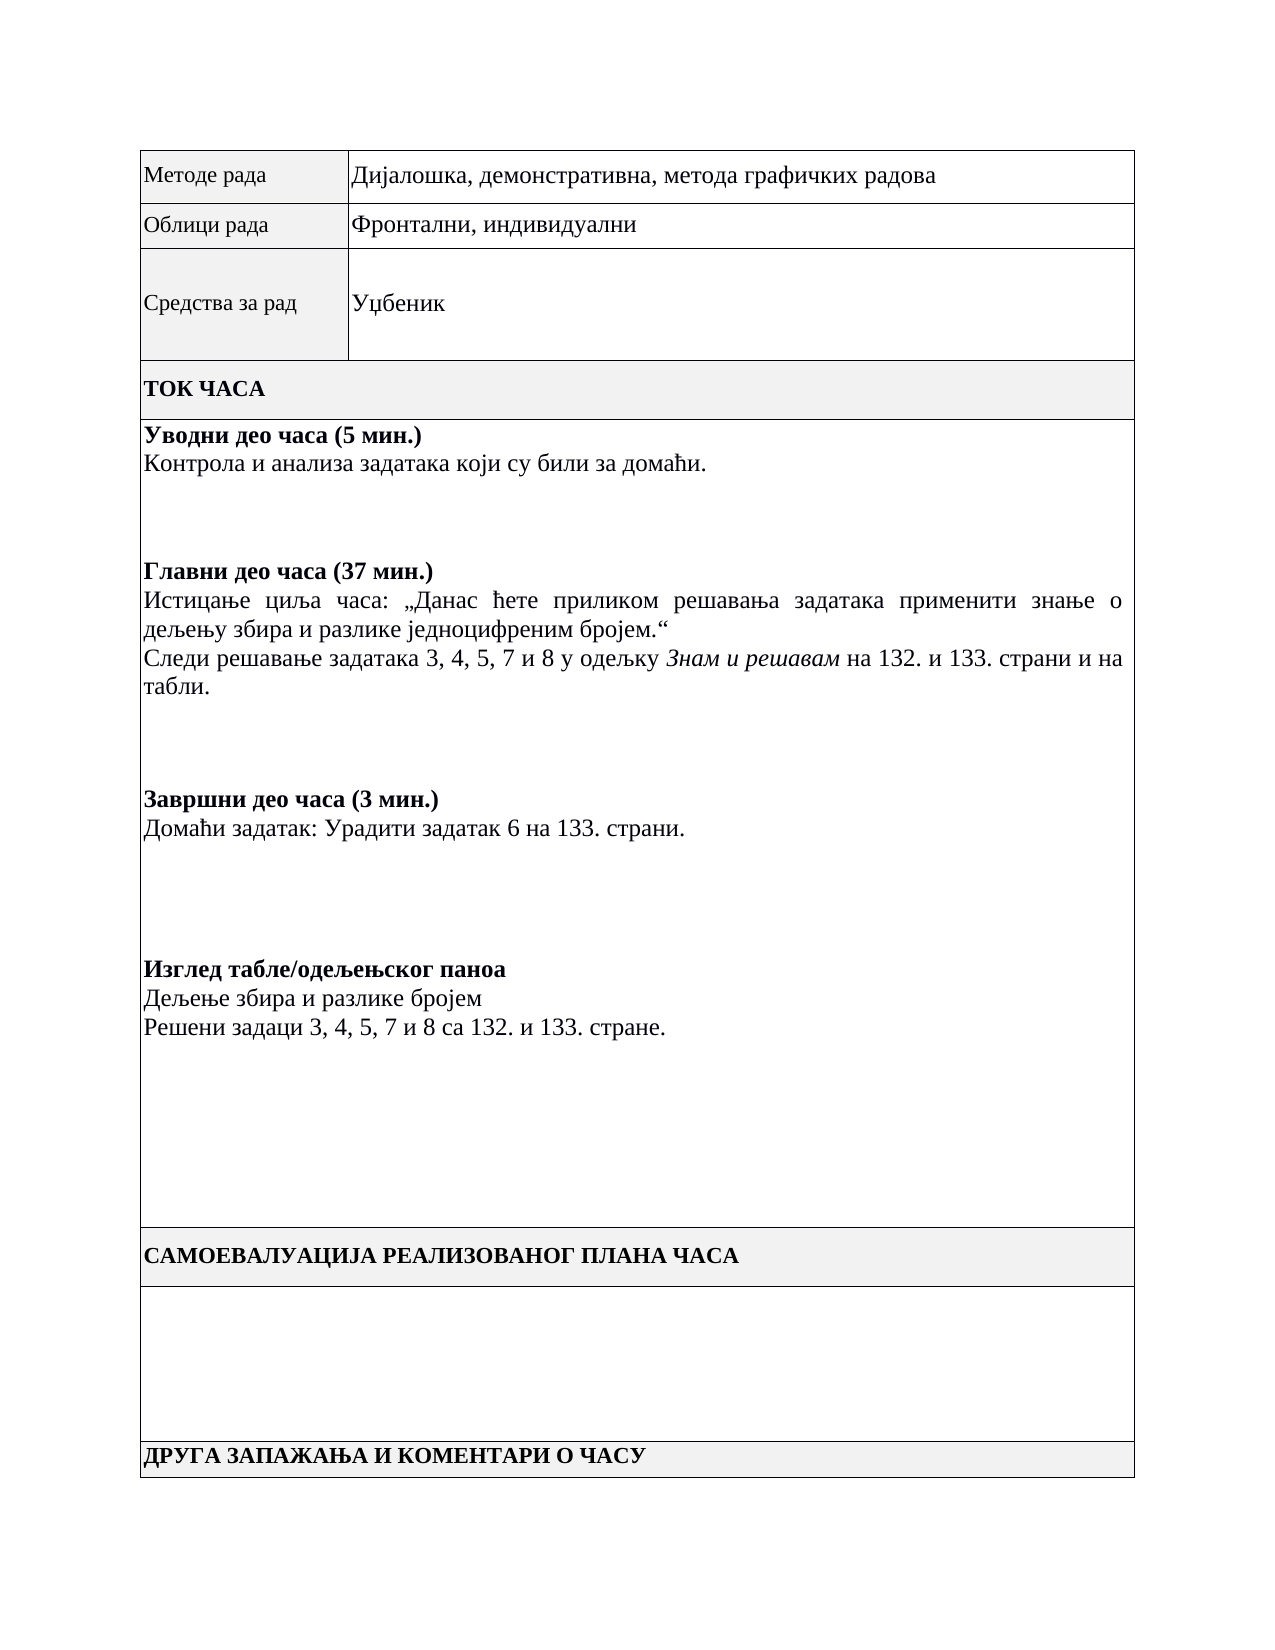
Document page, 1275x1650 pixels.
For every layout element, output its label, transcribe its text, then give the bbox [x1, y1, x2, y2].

table_cell Средства за рад [141, 249, 348, 360]
table_cell ДРУГА ЗАПАЖАЊА И КОМЕНТАРИ О ЧАСУ [141, 1442, 1134, 1477]
table_cell Уводни део часа (5 мин.) Контрола и анализа задатака који су били за домаћи. Главни део часа (37 мин.) Истицање циља часа: „Данас ћете приликом решавања задатака применити знање о дељењу збира и разлике једноцифреним бројем.“ Следи решавање задатака 3, 4, 5, 7 и 8 у одељку Знам и решавам на 132. и 133. страни и на табли. Завршни део часа (3 мин.) Домаћи задатак: Урадити задатак 6 на 133. страни. Изглед табле/одељењског паноа Дељење збира и разлике бројем Решени задаци 3, 4, 5, 7 и 8 са 132. и 133. стране. [141, 420, 1134, 1227]
table_cell Облици рада [141, 204, 348, 248]
table_cell Фронтални, индивидуални [349, 204, 1134, 248]
table_cell [141, 1287, 1134, 1441]
table_cell Уџбеник [349, 249, 1134, 360]
table_cell САМОЕВАЛУАЦИЈА РЕАЛИЗОВАНОГ ПЛАНА ЧАСА [141, 1228, 1134, 1286]
table_cell Дијалошка, демонстративна, метода графичких радова [349, 151, 1134, 202]
table_cell Методе рада [141, 151, 348, 202]
table_cell ТОК ЧАСА [141, 361, 1134, 419]
